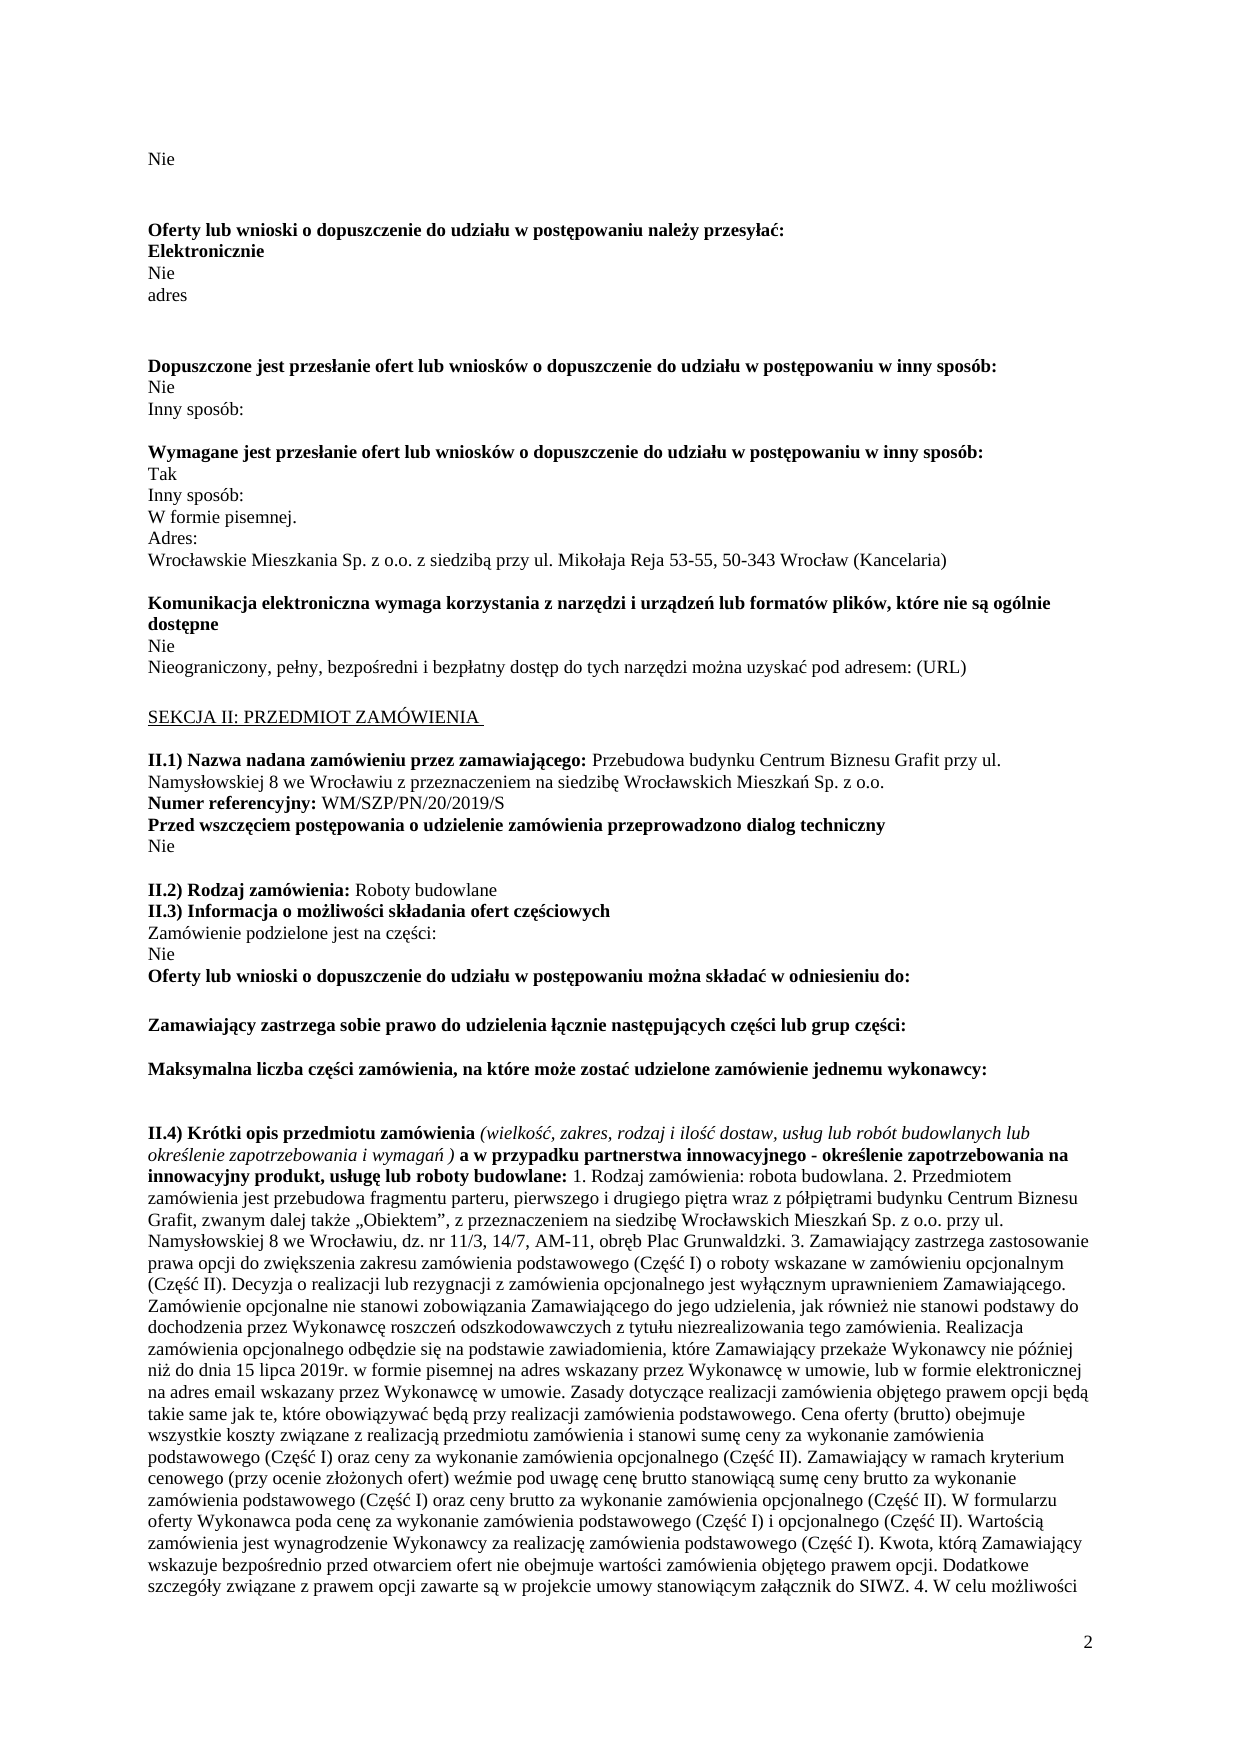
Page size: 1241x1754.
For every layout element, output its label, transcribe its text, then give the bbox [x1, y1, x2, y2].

text Nie adres [148, 262, 1093, 333]
text SEKCJA II: PRZEDMIOT ZAMÓWIENIA [148, 706, 1093, 728]
text Nie [148, 835, 1093, 857]
text Dopuszczone jest przesłanie ofert lub wniosków o dopuszczenie do udziału w postępowaniu w inny sposób: Nie Inny sposób: Wymagane jest przesłanie ofert lub wniosków o dopuszczenie do udziału w postępowaniu w inny sposób: Tak Inny sposób: W formie pisemnej. Adres: Wrocławskie Mieszkania Sp. z o.o. z siedzibą przy ul. Mikołaja Reja 53-55, 50-343 Wrocław (Kancelaria) [148, 354, 1093, 570]
text Oferty lub wnioski o dopuszczenie do udziału w postępowaniu należy przesyłać: Elektronicznie [148, 197, 1093, 262]
text Komunikacja elektroniczna wymaga korzystania z narzędzi i urządzeń lub formatów plików, które nie są ogólnie dostępne [148, 570, 1093, 635]
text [148, 1014, 1093, 1597]
text II.1) Nazwa nadana zamówieniu przez zamawiającego: Przebudowa budynku Centrum Biznesu Grafit przy ul. Namysłowskiej 8 we Wrocławiu z przeznaczeniem na siedzibę Wrocławskich Mieszkań Sp. z o.o. Numer referencyjny: WM/SZP/PN/20/2019/S Przed wszczęciem postępowania o udzielenie zamówienia przeprowadzono dialog techniczny [148, 728, 1093, 835]
text Nie Nieograniczony, pełny, bezpośredni i bezpłatny dostęp do tych narzędzi można uzyskać pod adresem: (URL) [148, 635, 1093, 706]
text II.2) Rodzaj zamówienia: Roboty budowlane II.3) Informacja o możliwości składania ofert częściowych Zamówienie podzielone jest na części: [148, 857, 1093, 943]
text Nie [148, 148, 1093, 197]
text Nie Oferty lub wnioski o dopuszczenie do udziału w postępowaniu można składać w odniesieniu do: [148, 943, 1093, 1014]
